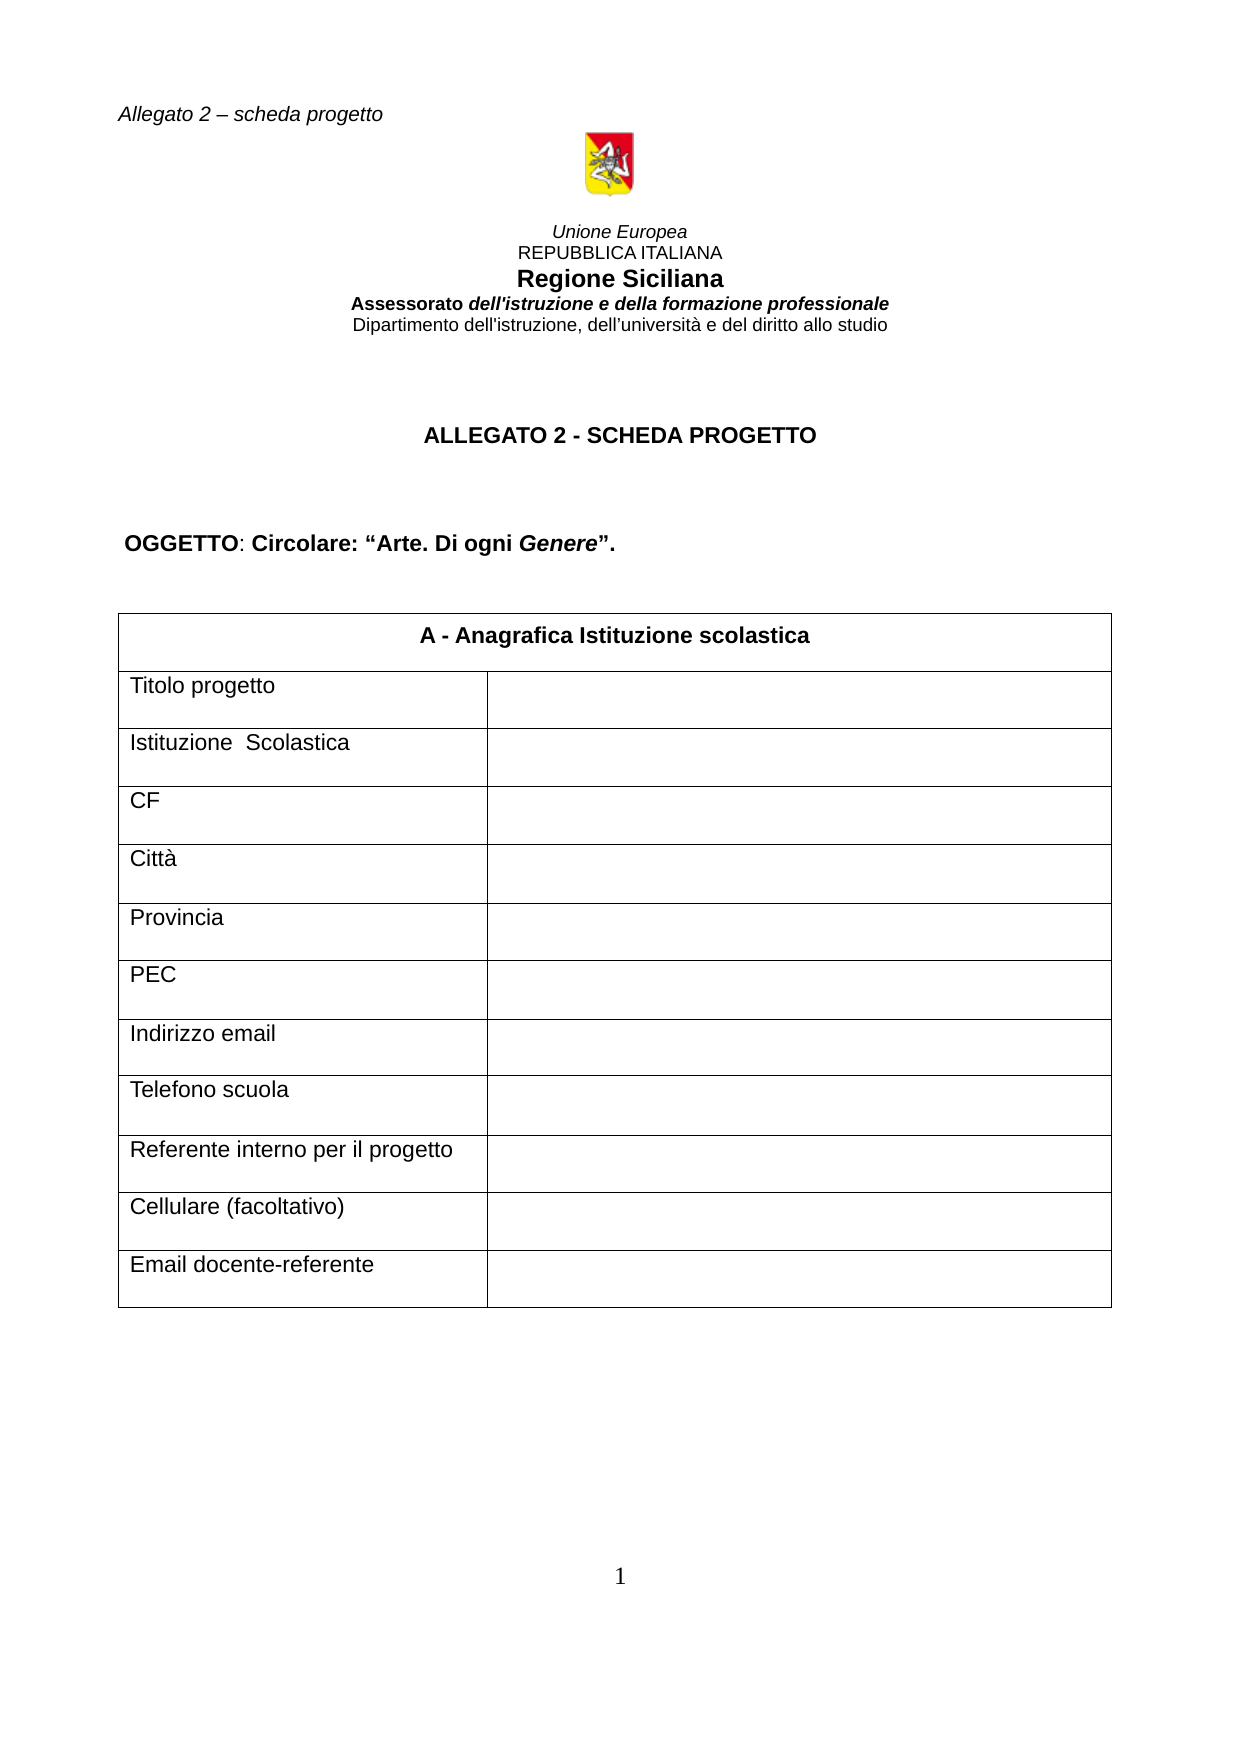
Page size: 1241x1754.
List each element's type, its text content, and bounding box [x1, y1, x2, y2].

text Assessorato dell'istruzione e della formazione professionale [118, 292, 1122, 314]
table_cell Provincia [119, 904, 487, 959]
table_cell Email docente-referente [119, 1251, 487, 1307]
table_cell Telefono scuola [119, 1076, 487, 1135]
table_cell [488, 1136, 1111, 1192]
table_cell [488, 845, 1111, 903]
table_cell CF [119, 787, 487, 844]
table_header A - Anagrafica Istituzione scolastica [119, 614, 1111, 671]
table_cell [488, 729, 1111, 786]
table_cell Cellulare (facoltativo) [119, 1193, 487, 1250]
table_cell [488, 787, 1111, 844]
text Unione Europea [117, 220, 1122, 242]
table_cell Città [119, 845, 487, 903]
table_cell [488, 1251, 1111, 1307]
text Regione Siciliana [118, 263, 1122, 292]
table_cell [488, 961, 1111, 1018]
table_cell [488, 672, 1111, 727]
text ALLEGATO 2 - SCHEDA PROGETTO [118, 422, 1122, 448]
text REPUBBLICA ITALIANA [118, 242, 1122, 263]
table_cell Referente interno per il progetto [119, 1136, 487, 1192]
text OGGETTO: Circolare: “Arte. Di ogni Genere”. [124, 529, 1122, 556]
table_cell PEC [119, 961, 487, 1018]
text Dipartimento dell'istruzione, dell’università e del diritto allo studio [118, 314, 1122, 335]
table_cell Istituzione Scolastica [119, 729, 487, 786]
table_cell [488, 1020, 1111, 1075]
table_cell [488, 1193, 1111, 1250]
table_cell Indirizzo email [119, 1020, 487, 1075]
table_cell [488, 904, 1111, 959]
table_cell Titolo progetto [119, 672, 487, 727]
table_cell [488, 1076, 1111, 1135]
